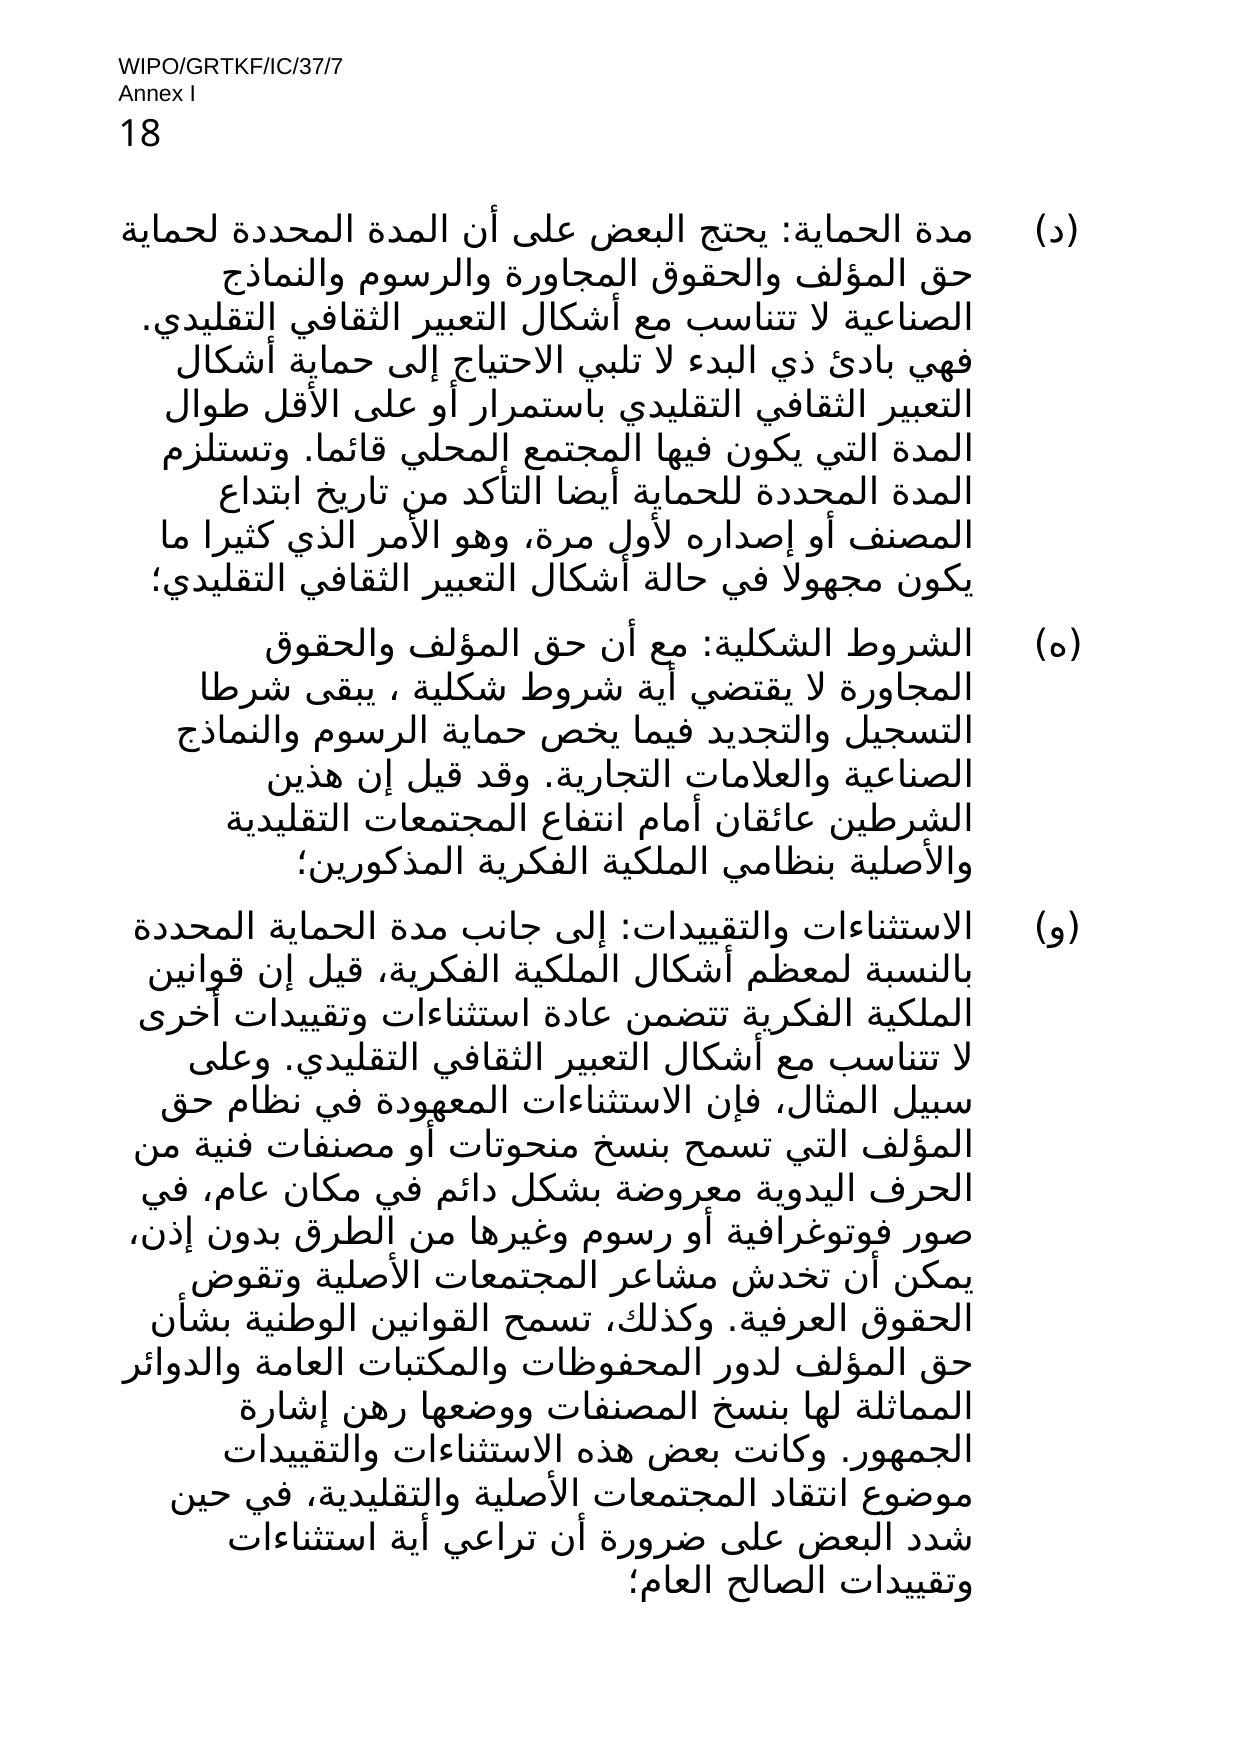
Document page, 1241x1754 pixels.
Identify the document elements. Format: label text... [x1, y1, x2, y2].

list الشروط الشكلية: مع أن حق المؤلف والحقوق المجاورة لا يقتضي أية شروط شكلية ، يبقى شرطا التسجيل والتجديد فيما يخص حماية الرسوم والنماذج الصناعية والعلامات التجارية. وقد قيل إن هذين الشرطين عائقان أمام انتفاع المجتمعات التقليدية والأصلية بنظامي الملكية الفكرية المذكورين؛ [118, 622, 1033, 883]
list الاستثناءات والتقييدات: إلى جانب مدة الحماية المحددة بالنسبة لمعظم أشكال الملكية الفكرية، قيل إن قوانين الملكية الفكرية تتضمن عادة استثناءات وتقييدات أخرى لا تتناسب مع أشكال التعبير الثقافي التقليدي. وعلى سبيل المثال، فإن الاستثناءات المعهودة في نظام حق المؤلف التي تسمح بنسخ منحوتات أو مصنفات فنية من الحرف اليدوية معروضة بشكل دائم في مكان عام، في صور فوتوغرافية أو رسوم وغيرها من الطرق بدون إذن، يمكن أن تخدش مشاعر المجتمعات الأصلية وتقوض الحقوق العرفية. وكذلك، تسمح القوانين الوطنية بشأن حق المؤلف لدور المحفوظات والمكتبات العامة والدوائر المماثلة لها بنسخ المصنفات ووضعها رهن إشارة الجمهور. وكانت بعض هذه الاستثناءات والتقييدات موضوع انتقاد المجتمعات الأصلية والتقليدية، في حين شدد البعض على ضرورة أن تراعي أية استثناءات وتقييدات الصالح العام؛ [118, 904, 1033, 1603]
list مدة الحماية: يحتج البعض على أن المدة المحددة لحماية حق المؤلف والحقوق المجاورة والرسوم والنماذج الصناعية لا تتناسب مع أشكال التعبير الثقافي التقليدي. فهي بادئ ذي البدء لا تلبي الاحتياج إلى حماية أشكال التعبير الثقافي التقليدي باستمرار أو على الأقل طوال المدة التي يكون فيها المجتمع المحلي قائما. وتستلزم المدة المحددة للحماية أيضا التأكد من تاريخ ابتداع المصنف أو إصداره لأول مرة، وهو الأمر الذي كثيرا ما يكون مجهولا في حالة أشكال التعبير الثقافي التقليدي؛ [118, 208, 1033, 601]
